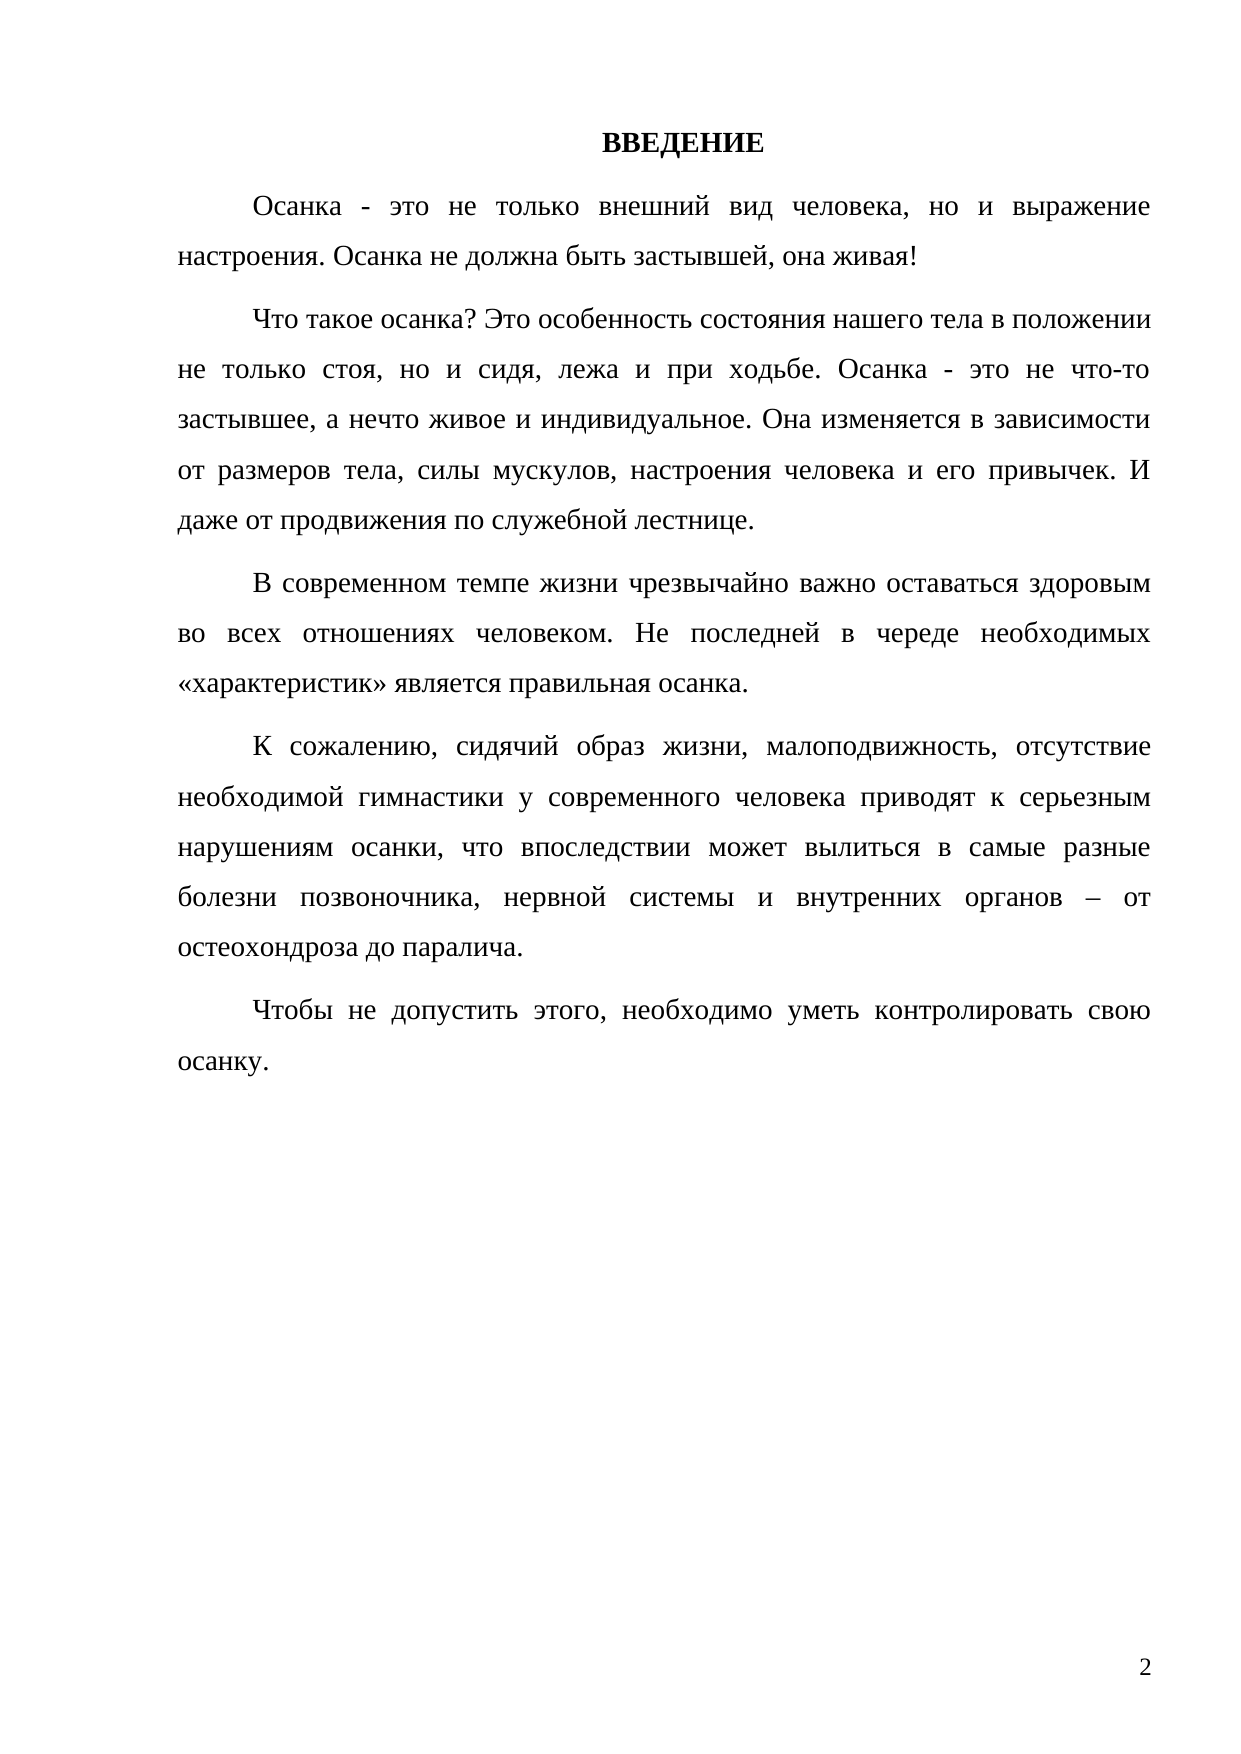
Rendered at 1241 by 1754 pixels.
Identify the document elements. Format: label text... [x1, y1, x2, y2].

text К сожалению, сидячий образ жизни, малоподвижность, отсутствие необходимой гимнастики у современного человека приводят к серьезным нарушениям осанки, что впоследствии может вылиться в самые разные болезни позвоночника, нервной системы и внутренних органов – от остеохондроза до паралича. [177, 728, 1152, 963]
text В современном темпе жизни чрезвычайно важно оставаться здоровым во всех отношениях человеком. Не последней в череде необходимых «характеристик» является правильная осанка. [177, 565, 1152, 699]
text Что такое осанка? Это особенность состояния нашего тела в положении не только стоя, но и сидя, лежа и при ходьбе. Осанка - это не что-то застывшее, а нечто живое и индивидуальное. Она изменяется в зависимости от размеров тела, силы мускулов, настроения человека и его привычек. И даже от продвижения по служебной лестнице. [177, 301, 1152, 536]
text ВВЕДЕНИЕ [215, 125, 1152, 158]
text Осанка - это не только внешний вид человека, но и выражение настроения. Осанка не должна быть застывшей, она живая! [177, 188, 1152, 272]
text Чтобы не допустить этого, необходимо уметь контролировать свою осанку. [177, 992, 1152, 1076]
